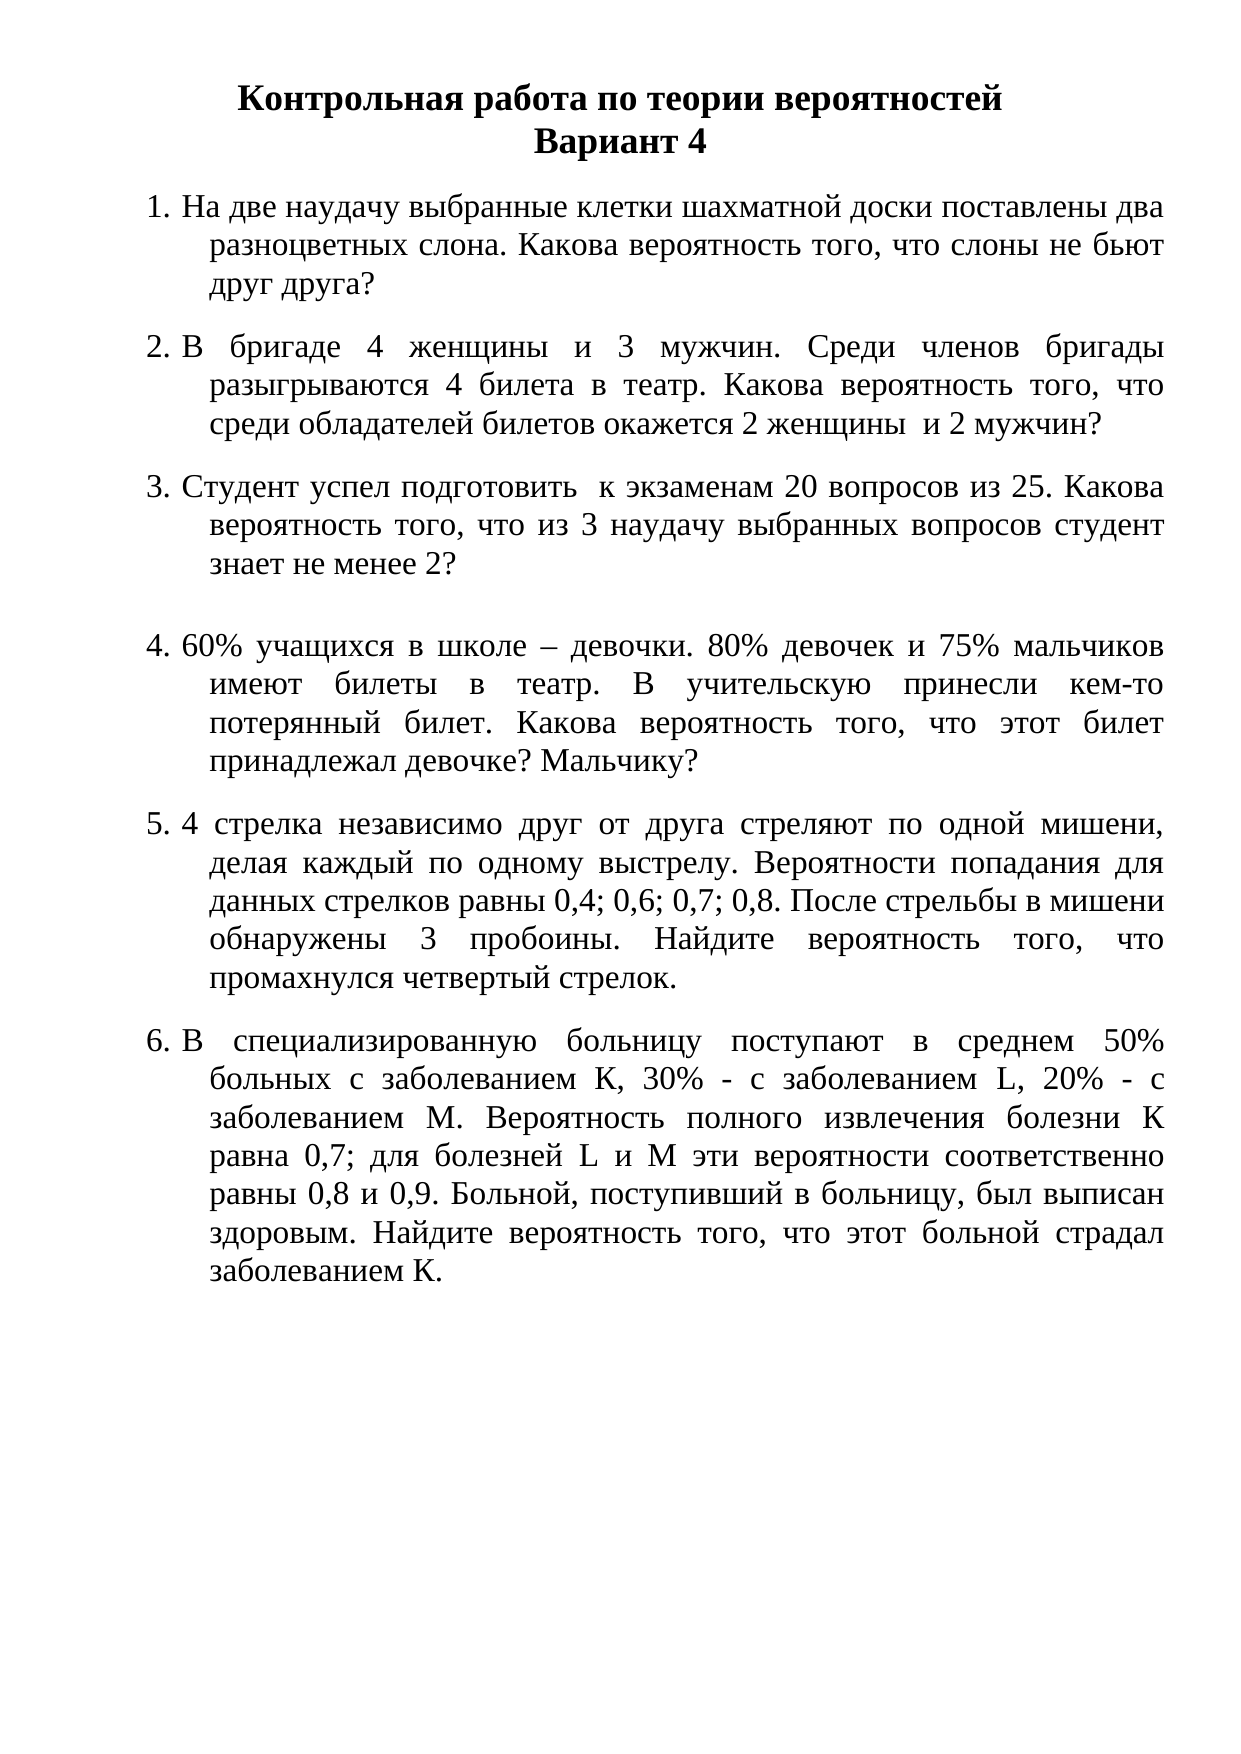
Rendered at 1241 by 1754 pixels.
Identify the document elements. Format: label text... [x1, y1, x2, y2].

text Контрольная работа по теории вероятностей [75, 75, 1165, 118]
list В специализированную больницу поступают в среднем 50% больных с заболеванием К, 30% - с заболеванием L, 20% - с заболеванием М. Вероятность полного извлечения болезни К равна 0,7; для болезней L и М эти вероятности соответственно равны 0,8 и 0,9. Больной, поступивший в больницу, был выписан здоровым. Найдите вероятность того, что этот больной страдал заболеванием К. [146, 1020, 1165, 1288]
list На две наудачу выбранные клетки шахматной доски поставлены два разноцветных слона. Какова вероятность того, что слоны не бьют друг друга? [146, 186, 1165, 301]
list 4 стрелка независимо друг от друга стреляют по одной мишени, делая каждый по одному выстрелу. Вероятности попадания для данных стрелков равны 0,4; 0,6; 0,7; 0,8. После стрельбы в мишени обнаружены 3 пробоины. Найдите вероятность того, что промахнулся четвертый стрелок. [146, 803, 1165, 995]
text Вариант 4 [75, 118, 1165, 161]
list В бригаде 4 женщины и 3 мужчин. Среди членов бригады разыгрываются 4 билета в театр. Какова вероятность того, что среди обладателей билетов окажется 2 женщины и 2 мужчин? [146, 326, 1165, 441]
list Студент успел подготовить к экзаменам 20 вопросов из 25. Какова вероятность того, что из 3 наудачу выбранных вопросов студент знает не менее 2? [146, 466, 1165, 581]
list 60% учащихся в школе – девочки. 80% девочек и 75% мальчиков имеют билеты в театр. В учительскую принесли кем-то потерянный билет. Какова вероятность того, что этот билет принадлежал девочке? Мальчику? [146, 625, 1165, 778]
